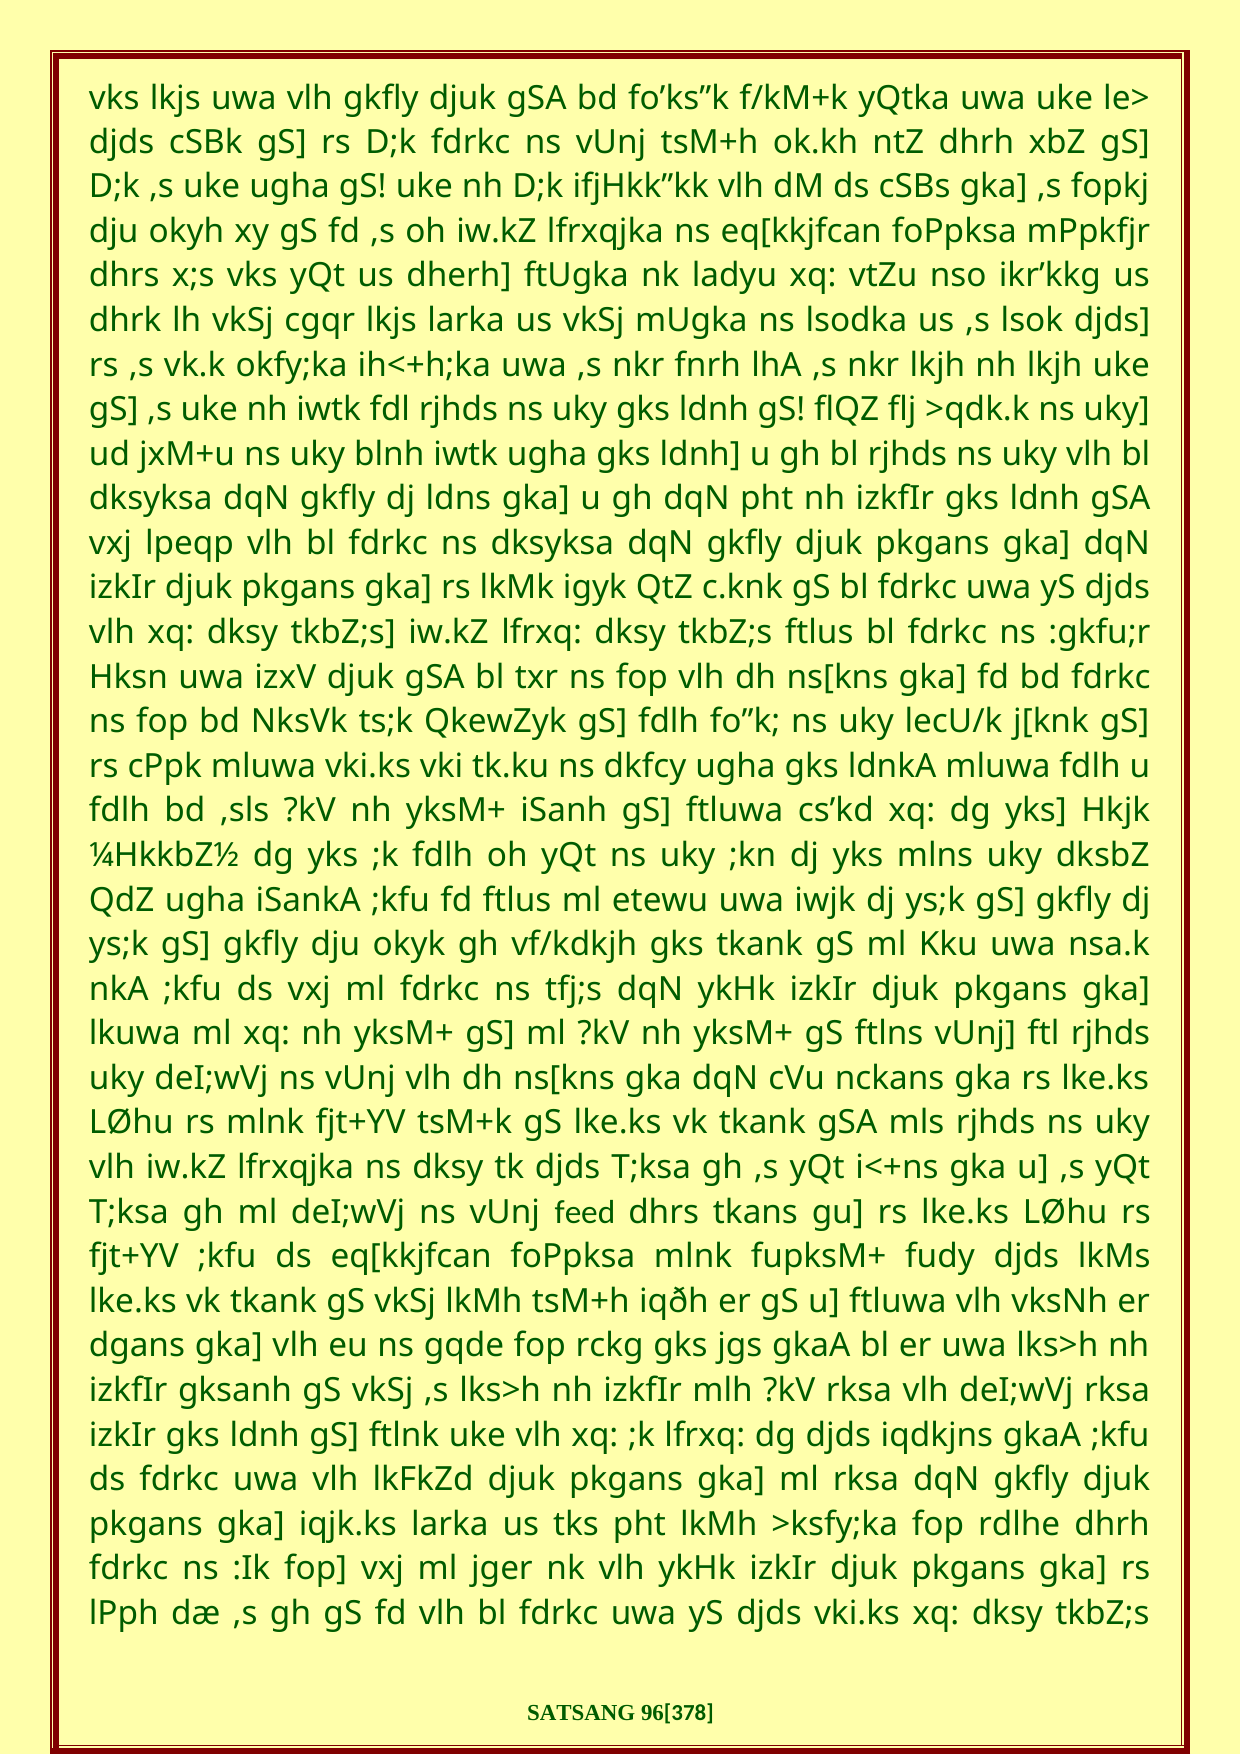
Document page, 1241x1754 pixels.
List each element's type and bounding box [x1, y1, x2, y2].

text [89, 74, 1152, 1634]
